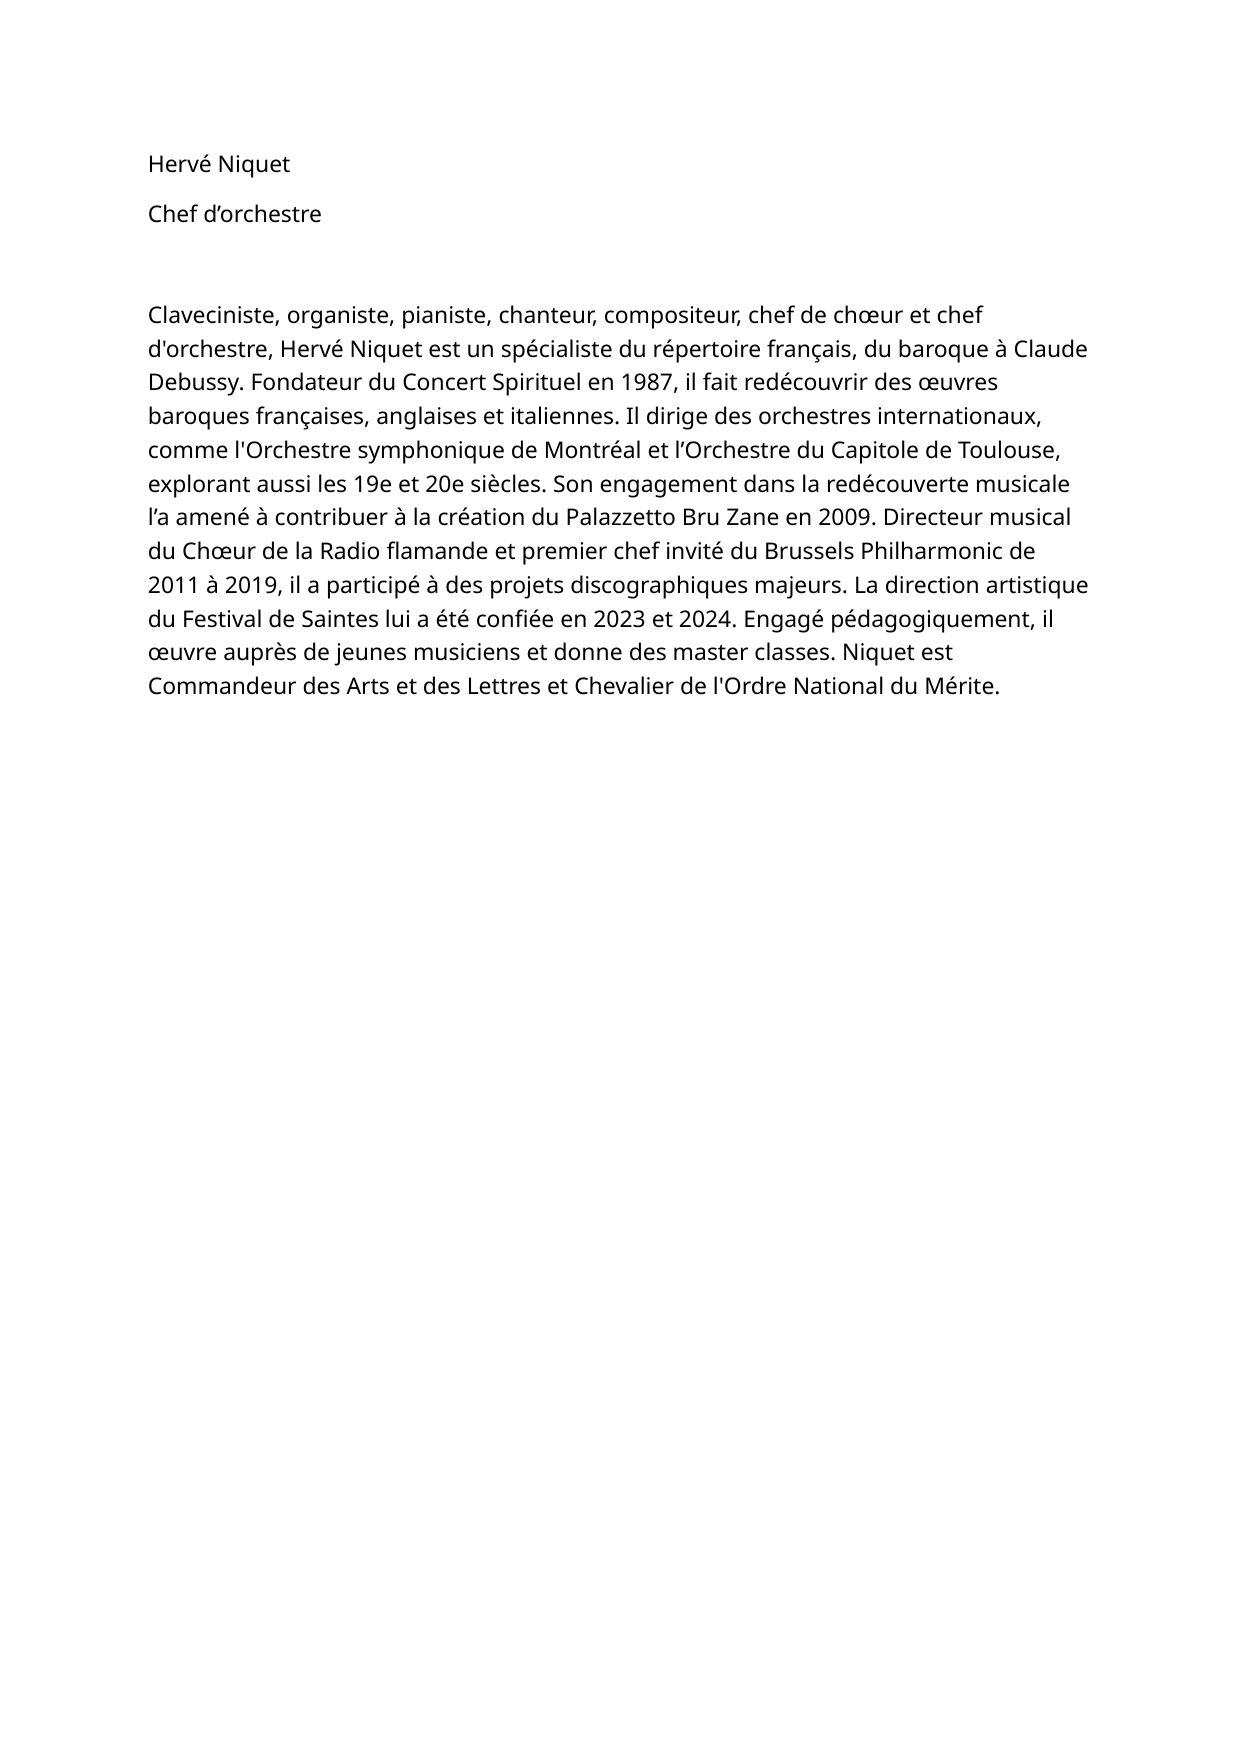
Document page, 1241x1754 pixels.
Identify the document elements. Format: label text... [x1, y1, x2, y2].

text Chef d’orchestre [148, 198, 1093, 229]
text Claveciniste, organiste, pianiste, chanteur, compositeur, chef de chœur et chef d'orchestre, Hervé Niquet est un spécialiste du répertoire français, du baroque à Claude Debussy. Fondateur du Concert Spirituel en 1987, il fait redécouvrir des œuvres baroques françaises, anglaises et italiennes. Il dirige des orchestres internationaux, comme l'Orchestre symphonique de Montréal et l’Orchestre du Capitole de Toulouse, explorant aussi les 19e et 20e siècles. Son engagement dans la redécouverte musicale l’a amené à contribuer à la création du Palazzetto Bru Zane en 2009. Directeur musical du Chœur de la Radio flamande et premier chef invité du Brussels Philharmonic de 2011 à 2019, il a participé à des projets discographiques majeurs. La direction artistique du Festival de Saintes lui a été confiée en 2023 et 2024. Engagé pédagogiquement, il œuvre auprès de jeunes musiciens et donne des master classes. Niquet est Commandeur des Arts et des Lettres et Chevalier de l'Ordre National du Mérite. [148, 299, 1093, 701]
text Hervé Niquet [148, 148, 1093, 179]
